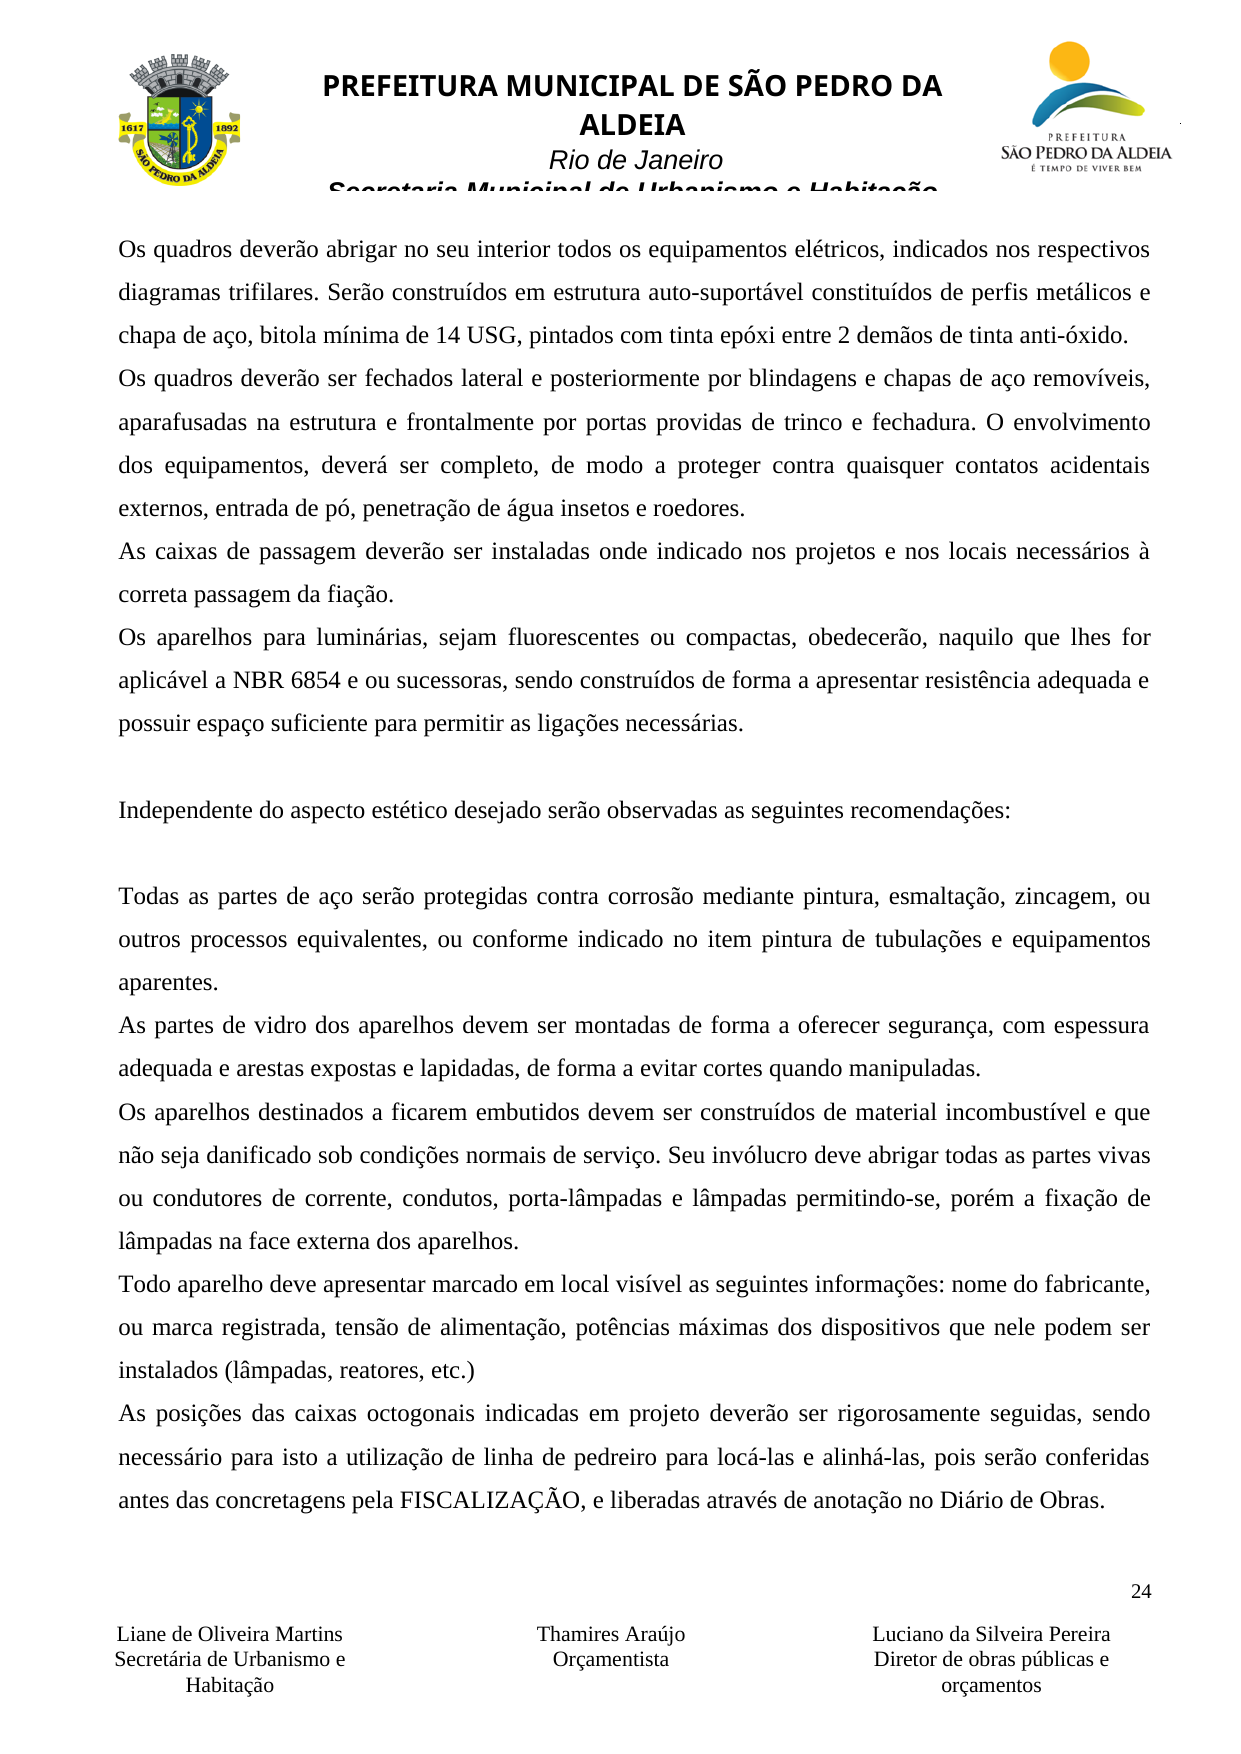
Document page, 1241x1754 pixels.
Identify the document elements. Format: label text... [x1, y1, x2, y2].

text Os quadros deverão ser fechados lateral e posteriormente por blindagens e chapas de aço removíveis, aparafusadas na estrutura e frontalmente por portas providas de trinco e fechadura. O envolvimento dos equipamentos, deverá ser completo, de modo a proteger contra quaisquer contatos acidentais externos, entrada de pó, penetração de água insetos e roedores. [118, 363, 1152, 522]
picture [118, 54, 241, 186]
text As posições das caixas octogonais indicadas em projeto deverão ser rigorosamente seguidas, sendo necessário para isto a utilização de linha de pedreiro para locá-las e alinhá-las, pois serão conferidas antes das concretagens pela FISCALIZAÇÃO, e liberadas através de anotação no Diário de Obras. [118, 1398, 1152, 1513]
text As caixas de passagem deverão ser instaladas onde indicado nos projetos e nos locais necessários à correta passagem da fiação. [118, 536, 1152, 608]
text As partes de vidro dos aparelhos devem ser montadas de forma a oferecer segurança, com espessura adequada e arestas expostas e lapidadas, de forma a evitar cortes quando manipuladas. [118, 1010, 1152, 1082]
text Os aparelhos destinados a ficarem embutidos devem ser construídos de material incombustível e que não seja danificado sob condições normais de serviço. Seu invólucro deve abrigar todas as partes vivas ou condutores de corrente, condutos, porta-lâmpadas e lâmpadas permitindo-se, porém a fixação de lâmpadas na face externa dos aparelhos. [118, 1097, 1152, 1255]
text Os aparelhos para luminárias, sejam fluorescentes ou compactas, obedecerão, naquilo que lhes for aplicável a NBR 6854 e ou sucessoras, sendo construídos de forma a apresentar resistência adequada e possuir espaço suficiente para permitir as ligações necessárias. [118, 622, 1152, 737]
text Todo aparelho deve apresentar marcado em local visível as seguintes informações: nome do fabricante, ou marca registrada, tensão de alimentação, potências máximas dos dispositivos que nele podem ser instalados (lâmpadas, reatores, etc.) [118, 1269, 1152, 1384]
text Independente do aspecto estético desejado serão observadas as seguintes recomendações: [118, 795, 1152, 823]
text Todas as partes de aço serão protegidas contra corrosão mediante pintura, esmaltação, zincagem, ou outros processos equivalentes, ou conforme indicado no item pintura de tubulações e equipamentos aparentes. [118, 881, 1152, 996]
text Os quadros deverão abrigar no seu interior todos os equipamentos elétricos, indicados nos respectivos diagramas trifilares. Serão construídos em estrutura auto-suportável constituídos de perfis metálicos e chapa de aço, bitola mínima de 14 USG, pintados com tinta epóxi entre 2 demãos de tinta anti-óxido. [118, 234, 1152, 349]
